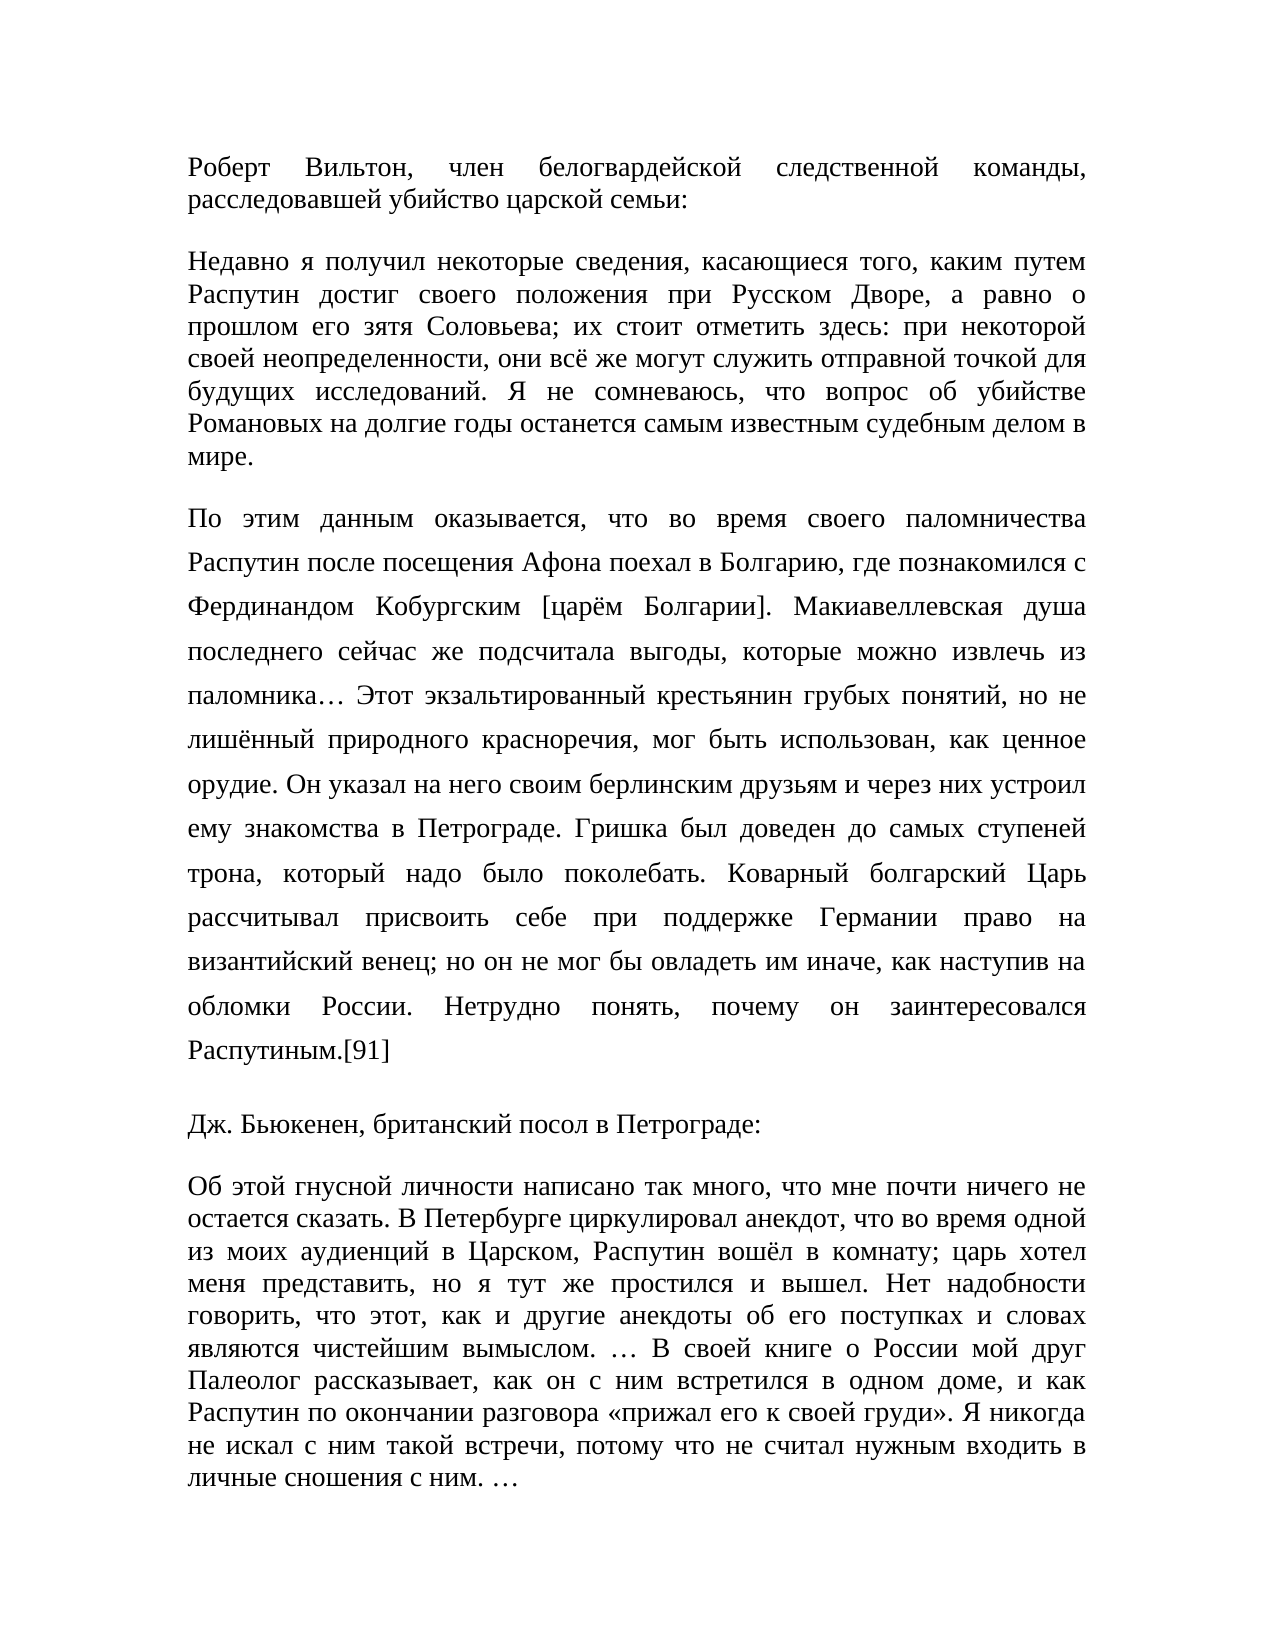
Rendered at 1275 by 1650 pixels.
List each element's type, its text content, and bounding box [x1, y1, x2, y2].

text Дж. Бьюкенен, британский посол в Петрограде: [187, 1107, 1087, 1139]
text Недавно я получил некоторые сведения, касающиеся того, каким путем Распутин достиг своего положения при Русском Дворе, а равно о прошлом его зятя Соловьева; их стоит отметить здесь: при некоторой своей неопределенности, они всё же могут служить отправной точкой для будущих исследований. Я не сомневаюсь, что вопрос об убийстве Романовых на долгие годы останется самым известным судебным делом в мире. [187, 244, 1087, 471]
text Об этой гнусной личности написано так много, что мне почти ничего не остается сказать. В Петербурге циркулировал анекдот, что во время одной из моих аудиенций в Царском, Распутин вошёл в комнату; царь хотел меня представить, но я тут же простился и вышел. Нет надобности говорить, что этот, как и другие анекдоты об его поступках и словах являются чистейшим вымыслом. … В своей книге о России мой друг Палеолог рассказывает, как он с ним встретился в одном доме, и как Распутин по окончании разговора «прижал его к своей груди». Я никогда не искал с ним такой встречи, потому что не считал нужным входить в личные сношения с ним. … [187, 1169, 1087, 1493]
text Роберт Вильтон, член белогвардейской следственной команды, расследовавшей убийство царской семьи: [187, 150, 1087, 215]
text По этим данным оказывается, что во время своего паломничества Распутин после посещения Афона поехал в Болгарию, где познакомился с Фердинандом Кобургским [царём Болгарии]. Макиавеллевская душа последнего сейчас же подсчитала выгоды, которые можно извлечь из паломника… Этот экзальтированный крестьянин грубых понятий, но не лишённый природного красноречия, мог быть использован, как ценное орудие. Он указал на него своим берлинским друзьям и через них устроил ему знакомства в Петрограде. Гришка был доведен до самых ступеней трона, который надо было поколебать. Коварный болгарский Царь рассчитывал присвоить себе при поддержке Германии право на византийский венец; но он не мог бы овладеть им иначе, как наступив на обломки России. Нетрудно понять, почему он заинтересовался Распутиным.[91] [187, 501, 1087, 1077]
